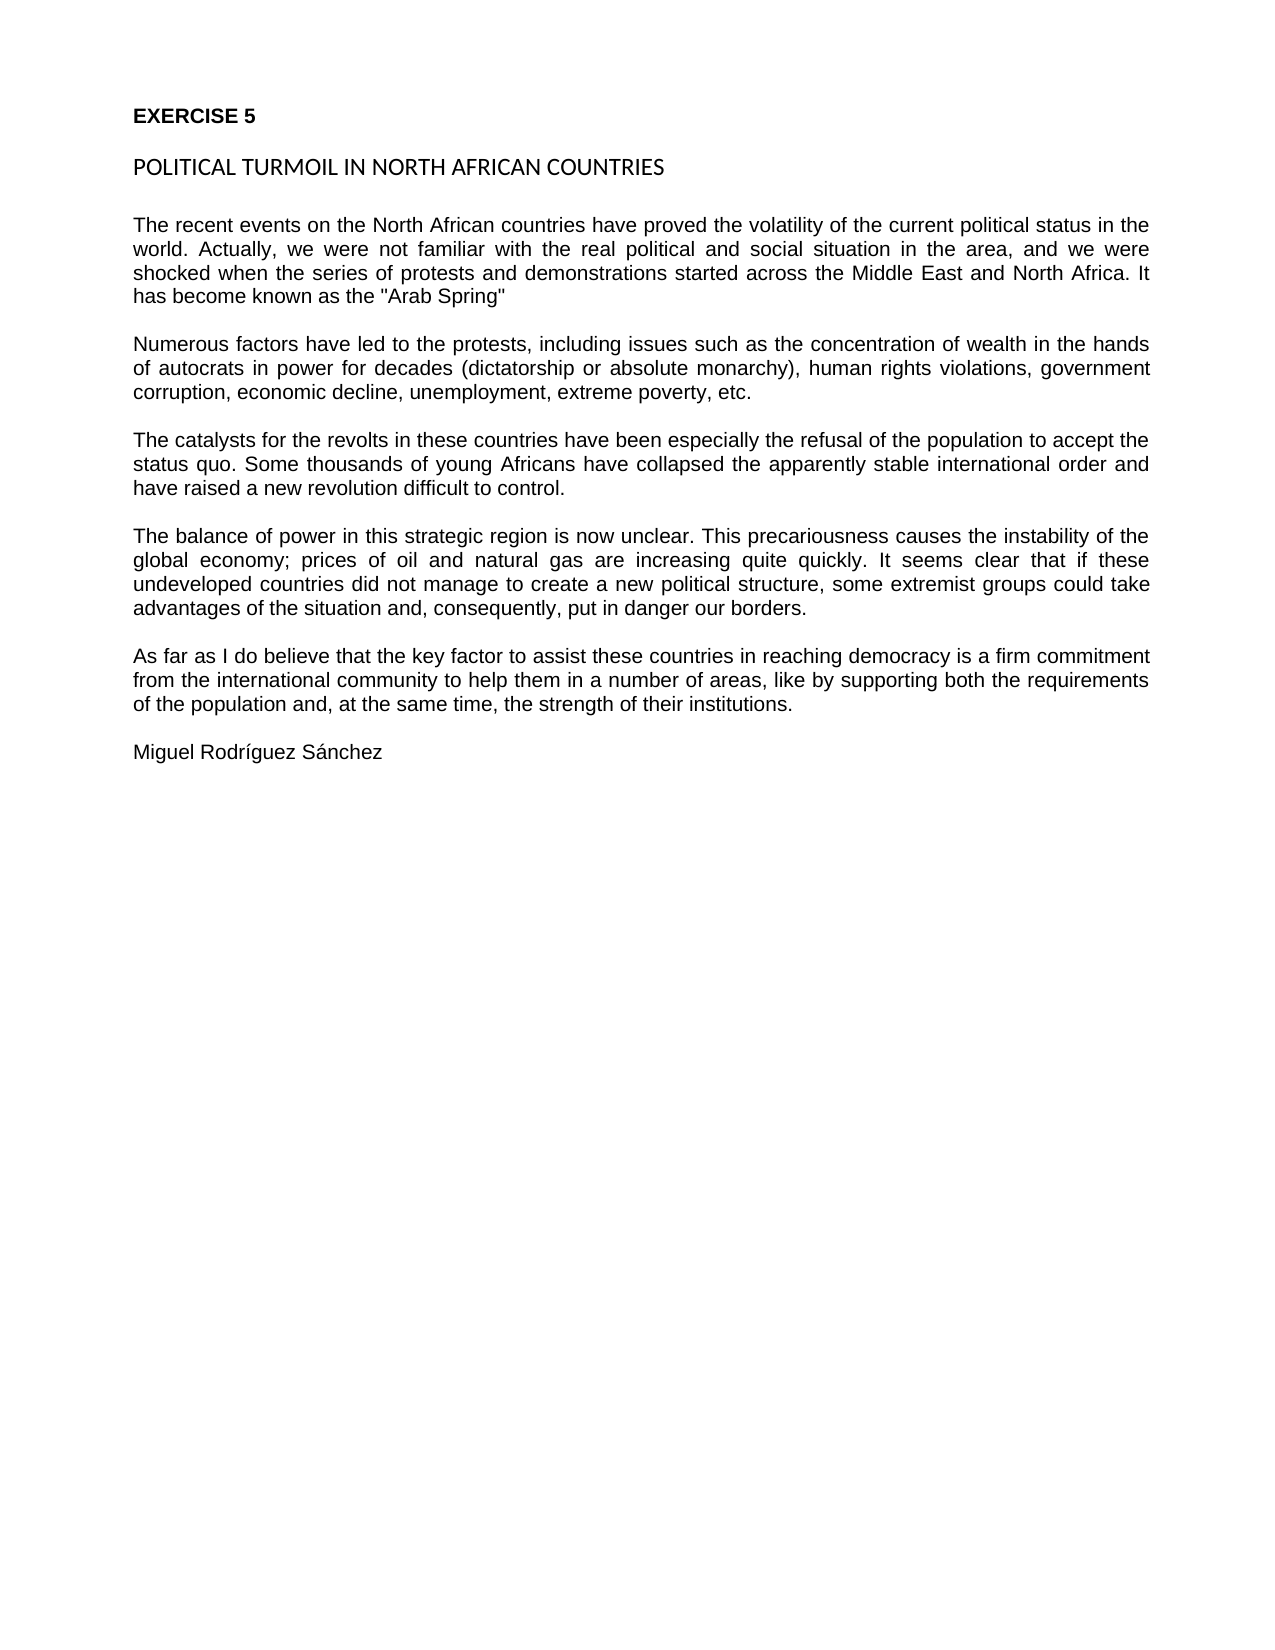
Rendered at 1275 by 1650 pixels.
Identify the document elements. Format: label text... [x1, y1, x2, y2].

text As far as I do believe that the key factor to assist these countries in reaching democracy is a firm commitment from the international community to help them in a number of areas, like by supporting both the requirements of the population and, at the same time, the strength of their institutions. [133, 644, 1152, 716]
text Miguel Rodríguez Sánchez [133, 739, 1152, 763]
text POLITICAL TURMOIL IN NORTH AFRICAN COUNTRIES [133, 151, 1152, 182]
text The catalysts for the revolts in these countries have been especially the refusal of the population to accept the status quo. Some thousands of young Africans have collapsed the apparently stable international order and have raised a new revolution difficult to control. [133, 428, 1152, 500]
text EXERCISE 5 [133, 103, 1152, 127]
text The balance of power in this strategic region is now unclear. This precariousness causes the instability of the global economy; prices of oil and natural gas are increasing quite quickly. It seems clear that if these undeveloped countries did not manage to create a new political structure, some extremist groups could take advantages of the situation and, consequently, put in danger our borders. [133, 524, 1152, 620]
text The recent events on the North African countries have proved the volatility of the current political status in the world. Actually, we were not familiar with the real political and social situation in the area, and we were shocked when the series of protests and demonstrations started across the Middle East and North Africa. It has become known as the "Arab Spring" [133, 212, 1152, 308]
text Numerous factors have led to the protests, including issues such as the concentration of wealth in the hands of autocrats in power for decades (dictatorship or absolute monarchy), human rights violations, government corruption, economic decline, unemployment, extreme poverty, etc. [133, 332, 1152, 404]
